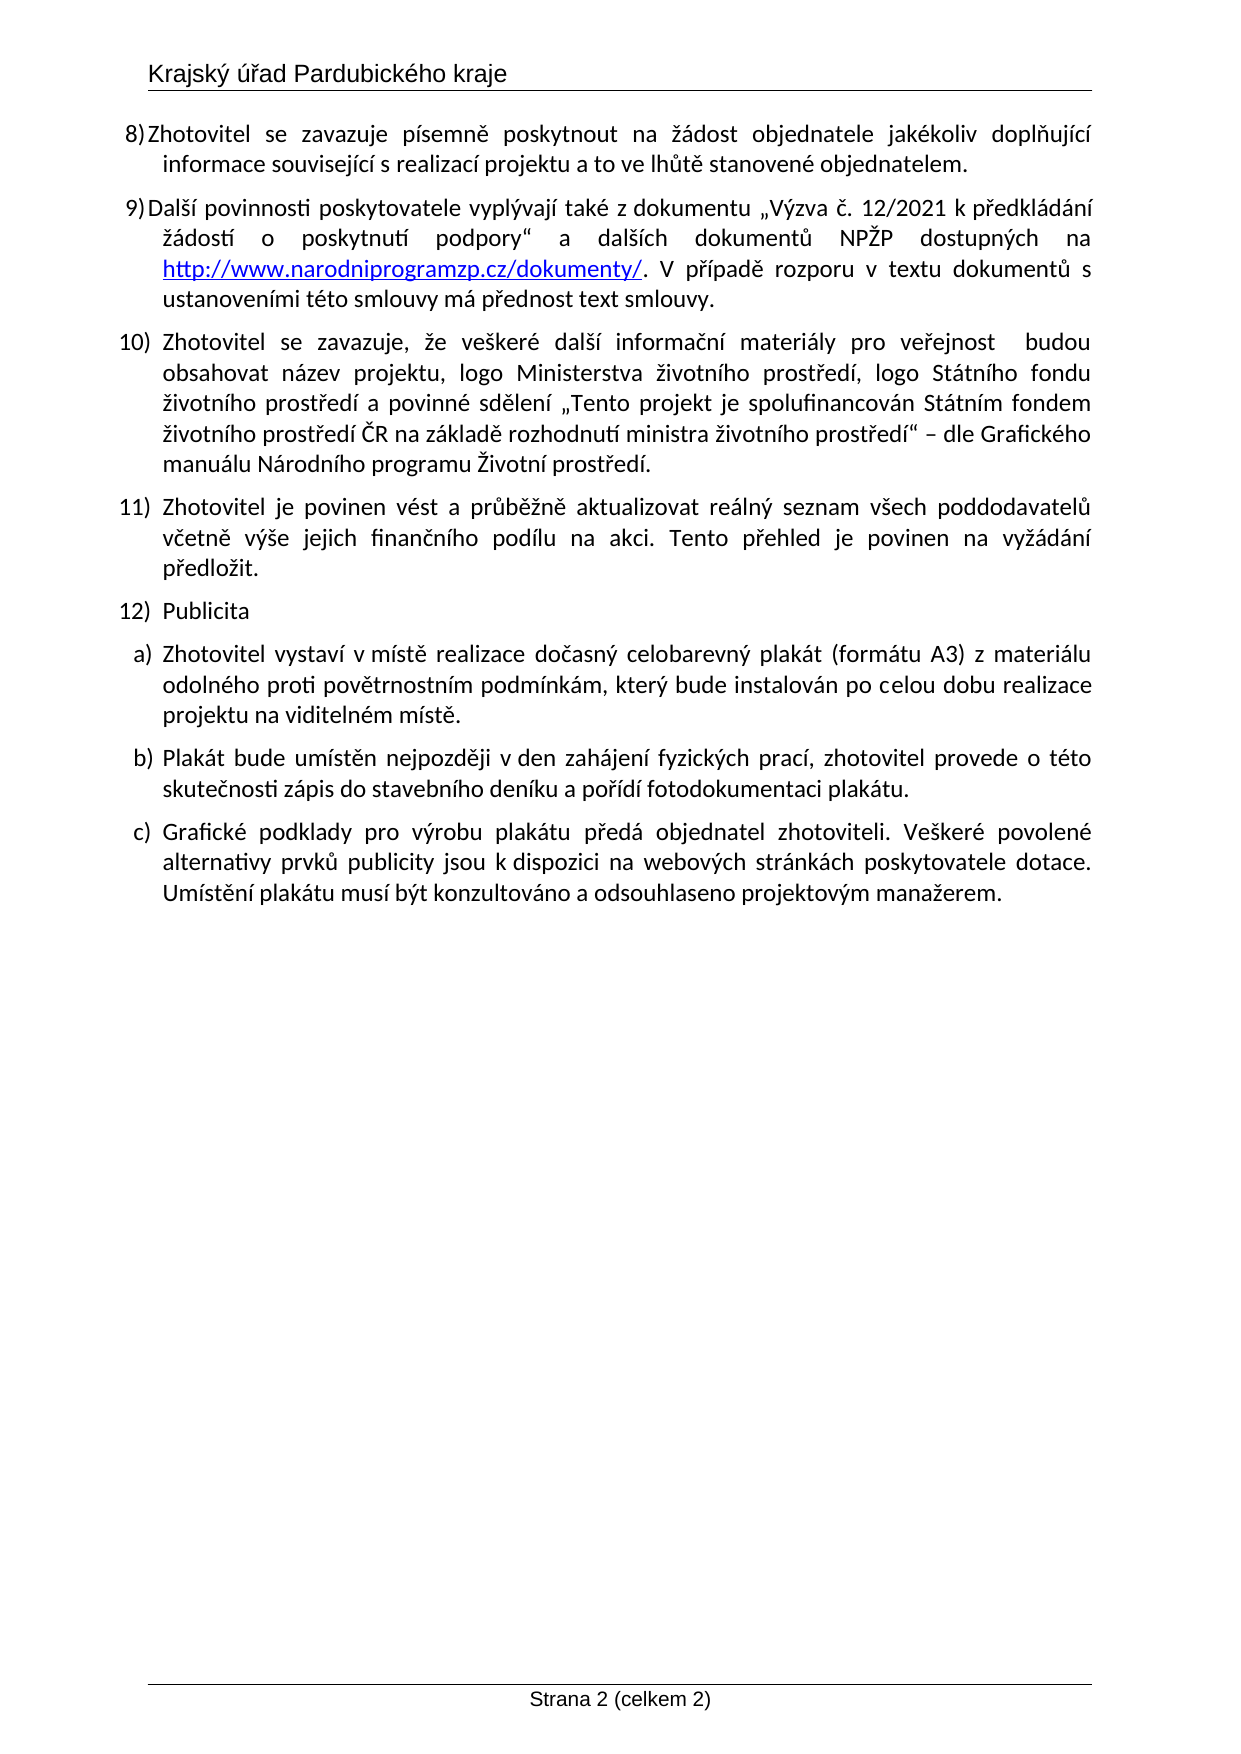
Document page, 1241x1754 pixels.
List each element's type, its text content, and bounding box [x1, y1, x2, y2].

list Zhotovitel je povinen vést a průběžně aktualizovat reálný seznam všech poddodavatelů včetně výše jejich finančního podílu na akci. Tento přehled je povinen na vyžádání předložit. [118, 491, 1092, 583]
list Zhotovitel vystaví v místě realizace dočasný celobarevný plakát (formátu A3) z materiálu odolného proti povětrnostním podmínkám, který bude instalován po celou dobu realizace projektu na viditelném místě. [133, 638, 1092, 730]
list Zhotovitel se zavazuje, že veškeré další informační materiály pro veřejnost budou obsahovat název projektu, logo Ministerstva životního prostředí, logo Státního fondu životního prostředí a povinné sdělení „Tento projekt je spolufinancován Státním fondem životního prostředí ČR na základě rozhodnutí ministra životního prostředí“ – dle Grafického manuálu Národního programu Životní prostředí. [118, 326, 1092, 479]
list Zhotovitel se zavazuje písemně poskytnout na žádost objednatele jakékoliv doplňující informace související s realizací projektu a to ve lhůtě stanovené objednatelem. [125, 118, 1092, 179]
list Grafické podklady pro výrobu plakátu předá objednatel zhotoviteli. Veškeré povolené alternativy prvků publicity jsou k dispozici na webových stránkách poskytovatele dotace. Umístění plakátu musí být konzultováno a odsouhlaseno projektovým manažerem. [133, 816, 1092, 908]
list Publicita [118, 595, 1092, 626]
list Plakát bude umístěn nejpozději v den zahájení fyzických prací, zhotovitel provede o této skutečnosti zápis do stavebního deníku a pořídí fotodokumentaci plakátu. [133, 742, 1092, 803]
list Další povinnosti poskytovatele vyplývají také z dokumentu „Výzva č. 12/2021 k předkládání žádostí o poskytnutí podpory“ a dalších dokumentů NPŽP dostupných na http://www.narodniprogramzp.cz/dokumenty/. V případě rozporu v textu dokumentů s ustanoveními této smlouvy má přednost text smlouvy. [125, 192, 1092, 314]
